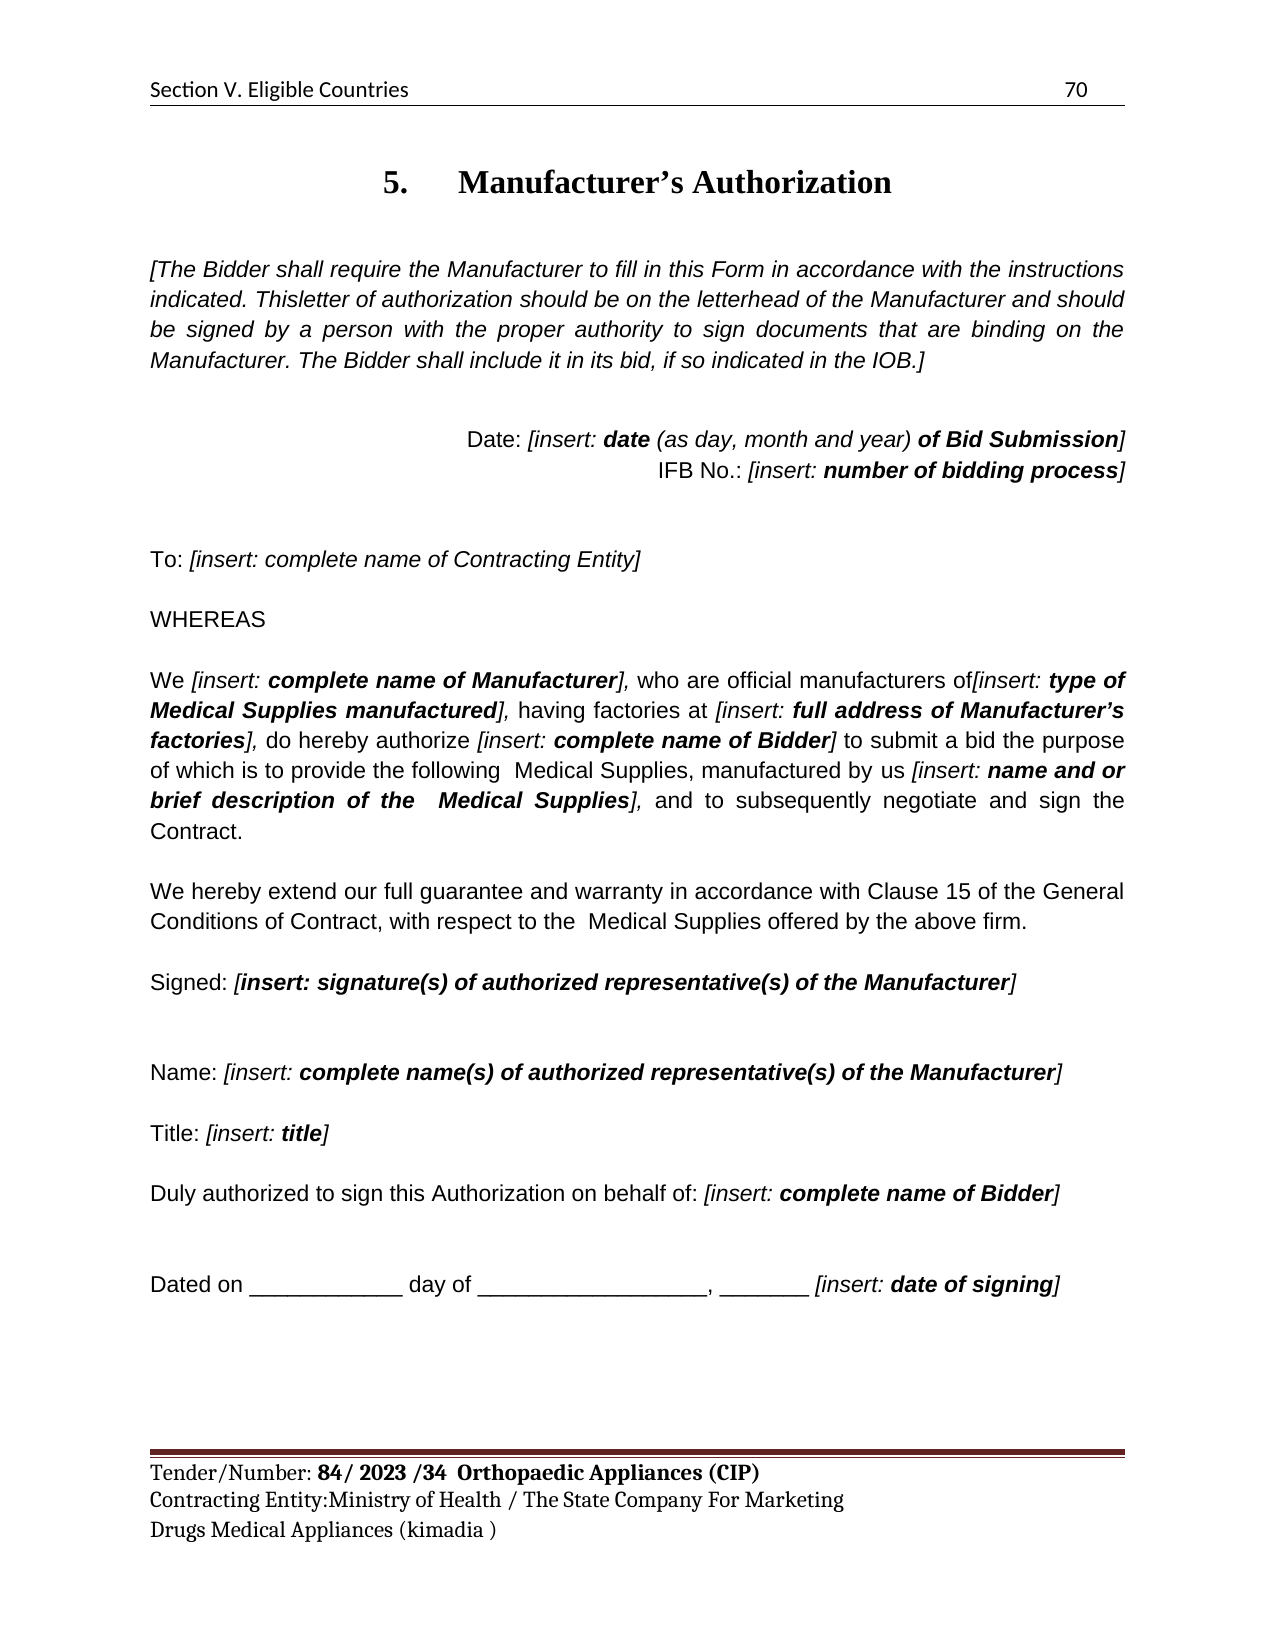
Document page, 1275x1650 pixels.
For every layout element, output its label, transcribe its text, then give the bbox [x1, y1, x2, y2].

text To: [insert: complete name of Contracting Entity] [150, 546, 1125, 572]
text Date: [insert: date (as day, month and year) of Bid Submission] [150, 426, 1125, 453]
text Signed: [insert: signature(s) of authorized representative(s) of the Manufacturer] [150, 969, 1125, 995]
text WHEREAS [150, 606, 1125, 633]
text Title: [insert: title] [150, 1120, 1125, 1146]
text IFB No.: [insert: number of bidding process] [150, 457, 1125, 483]
text We hereby extend our full guarantee and warranty in accordance with Clause 15 of the General Conditions of Contract, with respect to the Medical Supplies offered by the above firm. [150, 878, 1125, 935]
text Dated on ____________ day of __________________, _______ [insert: date of signing] [150, 1271, 1125, 1297]
text We [insert: complete name of Manufacturer], who are official manufacturers of[insert: type of Medical Supplies manufactured], having factories at [insert: full address of Manufacturer’s factories], do hereby authorize [insert: complete name of Bidder] to submit a bid the purpose of which is to provide the following Medical Supplies, manufactured by us [insert: name and or brief description of the Medical Supplies], and to subsequently negotiate and sign the Contract. [150, 667, 1125, 844]
text [The Bidder shall require the Manufacturer to fill in this Form in accordance with the instructions indicated. Thisletter of authorization should be on the letterhead of the Manufacturer and should be signed by a person with the proper authority to sign documents that are binding on the Manufacturer. The Bidder shall include it in its bid, if so indicated in the IOB.] [150, 256, 1125, 373]
text Duly authorized to sign this Authorization on behalf of: [insert: complete name of Bidder] [150, 1180, 1125, 1207]
text 5. Manufacturer’s Authorization [150, 162, 1125, 201]
text Name: [insert: complete name(s) of authorized representative(s) of the Manufacturer] [150, 1059, 1125, 1086]
